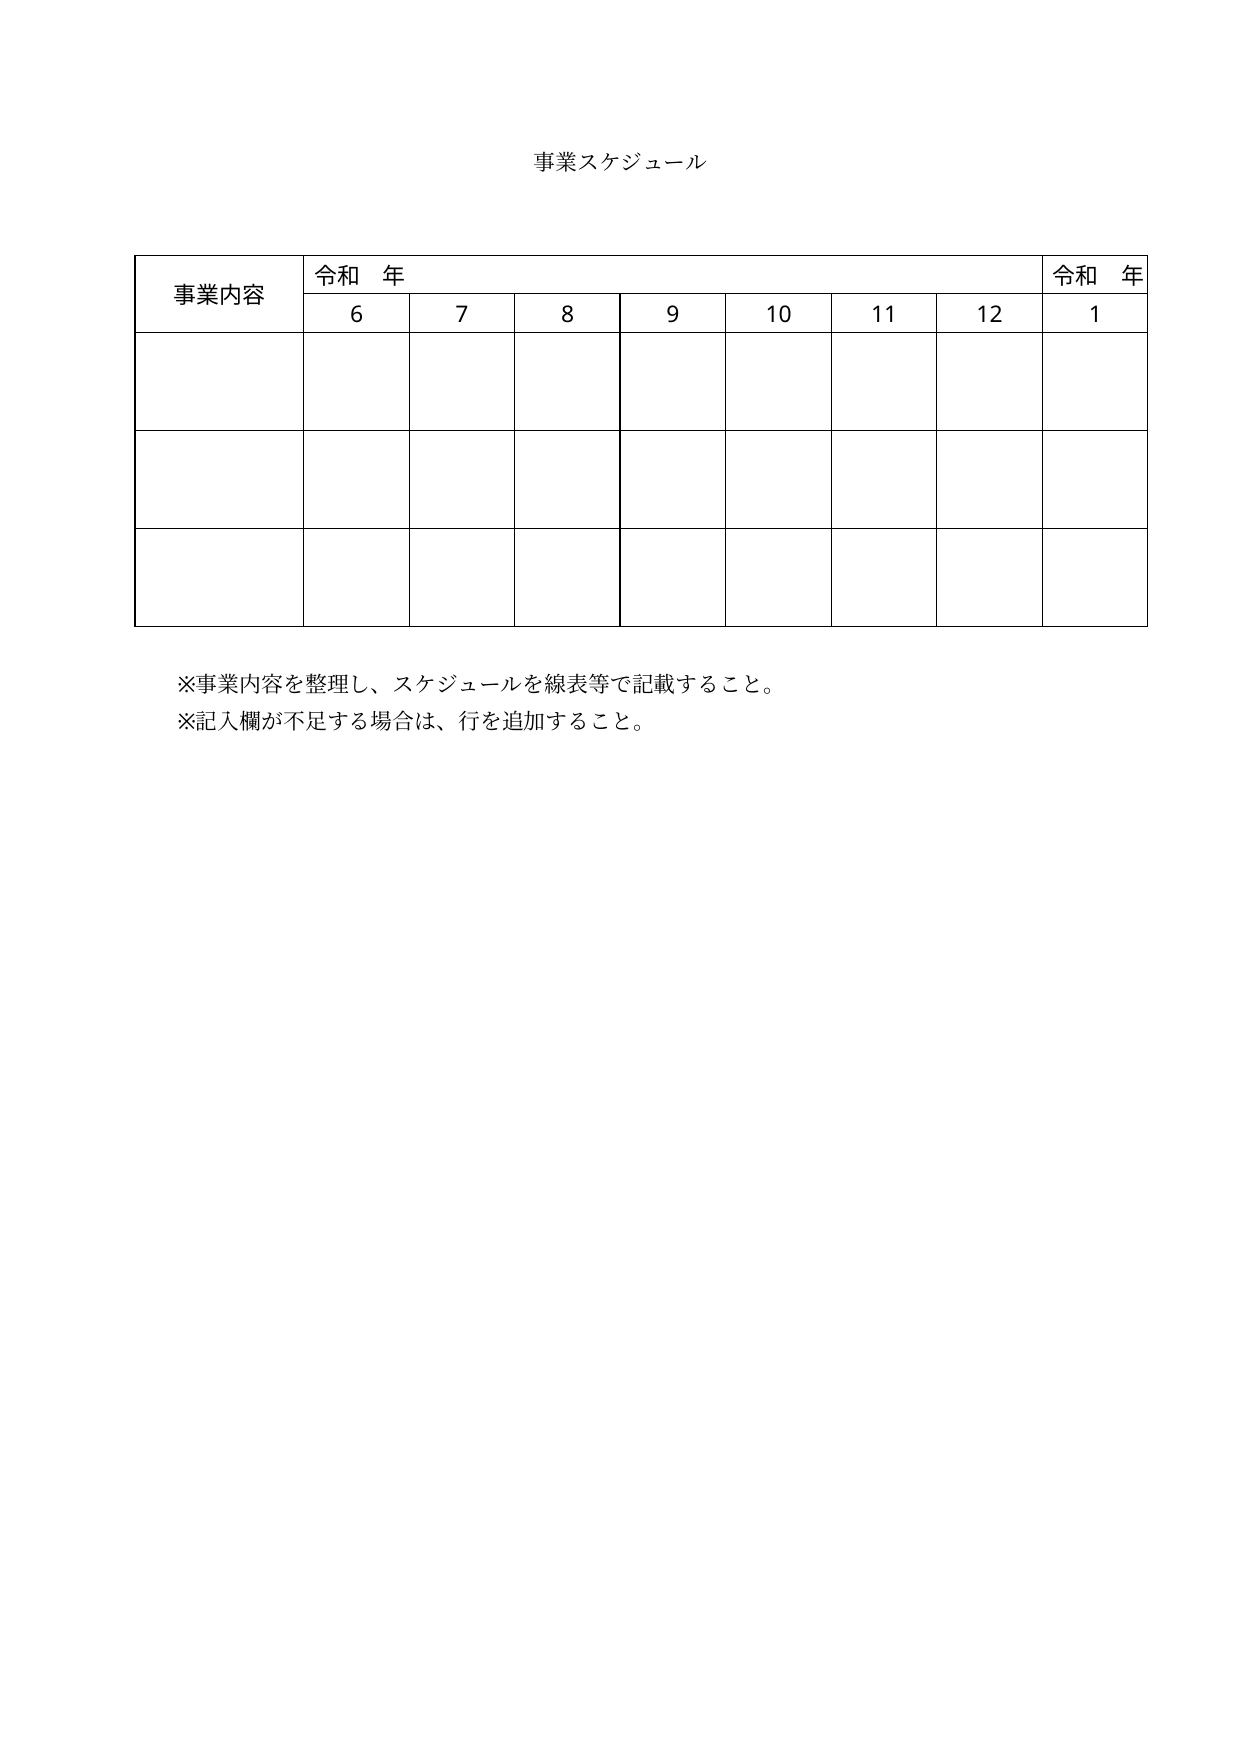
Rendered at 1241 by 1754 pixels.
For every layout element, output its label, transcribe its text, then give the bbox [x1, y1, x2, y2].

table_cell [515, 431, 619, 528]
table_cell 12 [937, 294, 1042, 332]
table_cell 8 [515, 294, 619, 332]
table_cell 6 [304, 294, 409, 332]
table_cell [726, 431, 831, 528]
table_header 令和 年 [304, 256, 1042, 293]
table_cell 10 [726, 294, 831, 332]
table_cell [621, 431, 725, 528]
table_cell [304, 431, 409, 528]
table_cell [937, 333, 1042, 430]
table_cell [1043, 333, 1147, 430]
table_cell [1043, 431, 1147, 528]
table_cell [515, 529, 619, 626]
table_cell [136, 529, 303, 626]
table_header 事業内容 [136, 256, 303, 332]
table_cell [937, 431, 1042, 528]
table_header 令和 年 [1043, 256, 1147, 293]
table_cell [726, 333, 831, 430]
table_cell [410, 333, 514, 430]
table_cell [515, 333, 619, 430]
table_cell [832, 333, 936, 430]
table_cell [304, 333, 409, 430]
table_cell [304, 529, 409, 626]
table_cell [410, 431, 514, 528]
table_cell [726, 529, 831, 626]
table_cell [621, 333, 725, 430]
table_cell 1 [1043, 294, 1147, 332]
text ※記入欄が不足する場合は、行を追加すること。 [177, 702, 1063, 739]
table_cell [832, 529, 936, 626]
table_cell 9 [621, 294, 725, 332]
table_cell [136, 333, 303, 430]
table_cell [1043, 529, 1147, 626]
table_cell 7 [410, 294, 514, 332]
table_cell 11 [832, 294, 936, 332]
table_cell [410, 529, 514, 626]
table_cell [937, 529, 1042, 626]
subtitle 事業スケジュール [177, 142, 1063, 180]
table_cell [621, 529, 725, 626]
table_cell [832, 431, 936, 528]
table_cell [136, 431, 303, 528]
text ※事業内容を整理し、スケジュールを線表等で記載すること。 [177, 664, 1063, 702]
